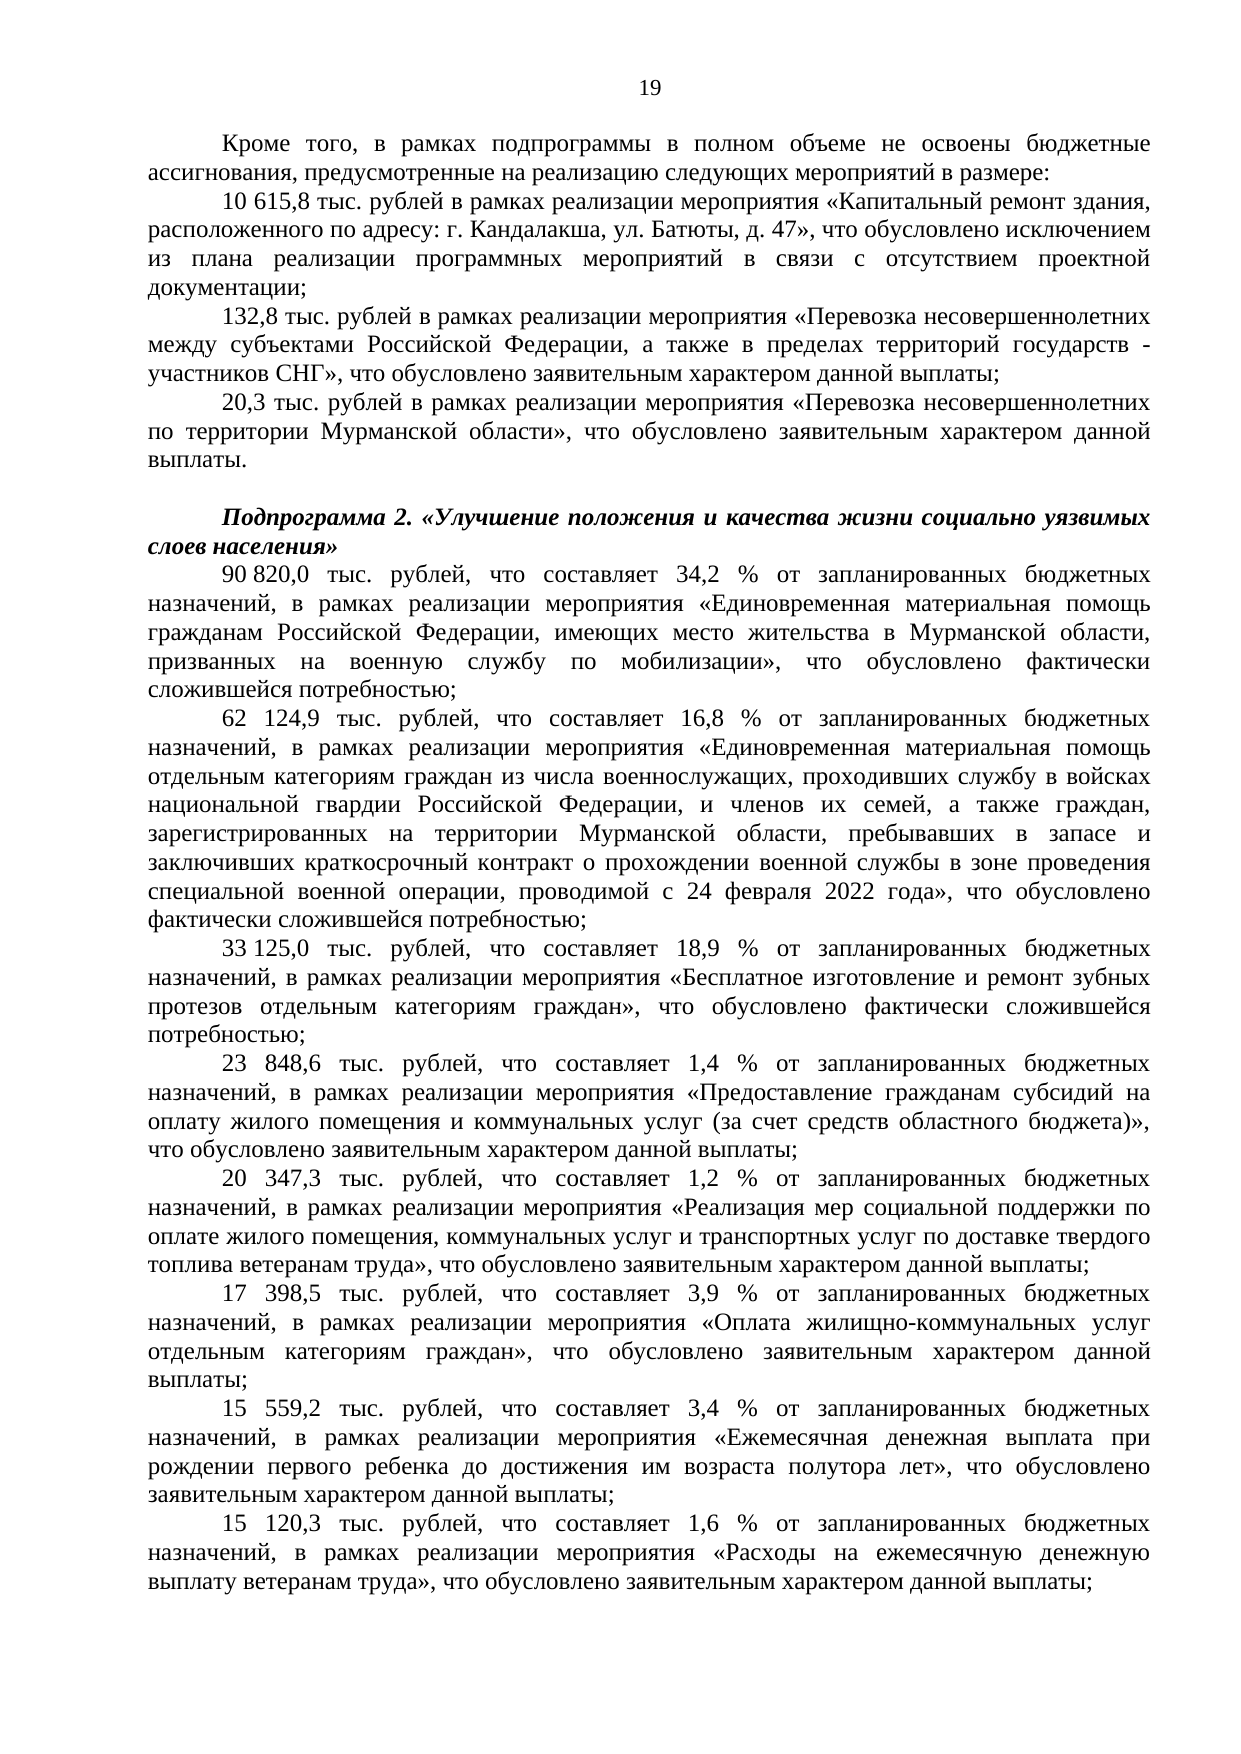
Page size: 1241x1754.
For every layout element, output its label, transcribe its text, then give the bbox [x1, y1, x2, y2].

text 17 398,5 тыс. рублей, что составляет 3,9 % от запланированных бюджетных назначений, в рамках реализации мероприятия «Оплата жилищно-коммунальных услуг отдельным категориям граждан», что обусловлено заявительным характером данной выплаты; [148, 1278, 1152, 1393]
text 15 559,2 тыс. рублей, что составляет 3,4 % от запланированных бюджетных назначений, в рамках реализации мероприятия «Ежемесячная денежная выплата при рождении первого ребенка до достижения им возраста полутора лет», что обусловлено заявительным характером данной выплаты; [148, 1393, 1152, 1508]
text 33 125,0 тыс. рублей, что составляет 18,9 % от запланированных бюджетных назначений, в рамках реализации мероприятия «Бесплатное изготовление и ремонт зубных протезов отдельным категориям граждан», что обусловлено фактически сложившейся потребностью; [148, 933, 1152, 1048]
text 90 820,0 тыс. рублей, что составляет 34,2 % от запланированных бюджетных назначений, в рамках реализации мероприятия «Единовременная материальная помощь гражданам Российской Федерации, имеющих место жительства в Мурманской области, призванных на военную службу по мобилизации», что обусловлено фактически сложившейся потребностью; [148, 559, 1152, 703]
text 62 124,9 тыс. рублей, что составляет 16,8 % от запланированных бюджетных назначений, в рамках реализации мероприятия «Единовременная материальная помощь отдельным категориям граждан из числа военнослужащих, проходивших службу в войсках национальной гвардии Российской Федерации, и членов их семей, а также граждан, зарегистрированных на территории Мурманской области, пребывавших в запасе и заключивших краткосрочный контракт о прохождении военной службы в зоне проведения специальной военной операции, проводимой с 24 февраля 2022 года», что обусловлено фактически сложившейся потребностью; [148, 703, 1152, 933]
text 10 615,8 тыс. рублей в рамках реализации мероприятия «Капитальный ремонт здания, расположенного по адресу: г. Кандалакша, ул. Батюты, д. 47», что обусловлено исключением из плана реализации программных мероприятий в связи с отсутствием проектной документации; [148, 186, 1152, 301]
text 23 848,6 тыс. рублей, что составляет 1,4 % от запланированных бюджетных назначений, в рамках реализации мероприятия «Предоставление гражданам субсидий на оплату жилого помещения и коммунальных услуг (за счет средств областного бюджета)», что обусловлено заявительным характером данной выплаты; [148, 1048, 1152, 1163]
text 20,3 тыс. рублей в рамках реализации мероприятия «Перевозка несовершеннолетних по территории Мурманской области», что обусловлено заявительным характером данной выплаты. [148, 387, 1152, 473]
text 15 120,3 тыс. рублей, что составляет 1,6 % от запланированных бюджетных назначений, в рамках реализации мероприятия «Расходы на ежемесячную денежную выплату ветеранам труда», что обусловлено заявительным характером данной выплаты; [148, 1508, 1152, 1594]
text 20 347,3 тыс. рублей, что составляет 1,2 % от запланированных бюджетных назначений, в рамках реализации мероприятия «Реализация мер социальной поддержки по оплате жилого помещения, коммунальных услуг и транспортных услуг по доставке твердого топлива ветеранам труда», что обусловлено заявительным характером данной выплаты; [148, 1163, 1152, 1278]
text 132,8 тыс. рублей в рамках реализации мероприятия «Перевозка несовершеннолетних между субъектами Российской Федерации, а также в пределах территорий государств - участников СНГ», что обусловлено заявительным характером данной выплаты; [148, 301, 1152, 387]
text Кроме того, в рамках подпрограммы в полном объеме не освоены бюджетные ассигнования, предусмотренные на реализацию следующих мероприятий в размере: [148, 128, 1152, 186]
text Подпрограмма 2. «Улучшение положения и качества жизни социально уязвимых слоев населения» [148, 502, 1152, 559]
